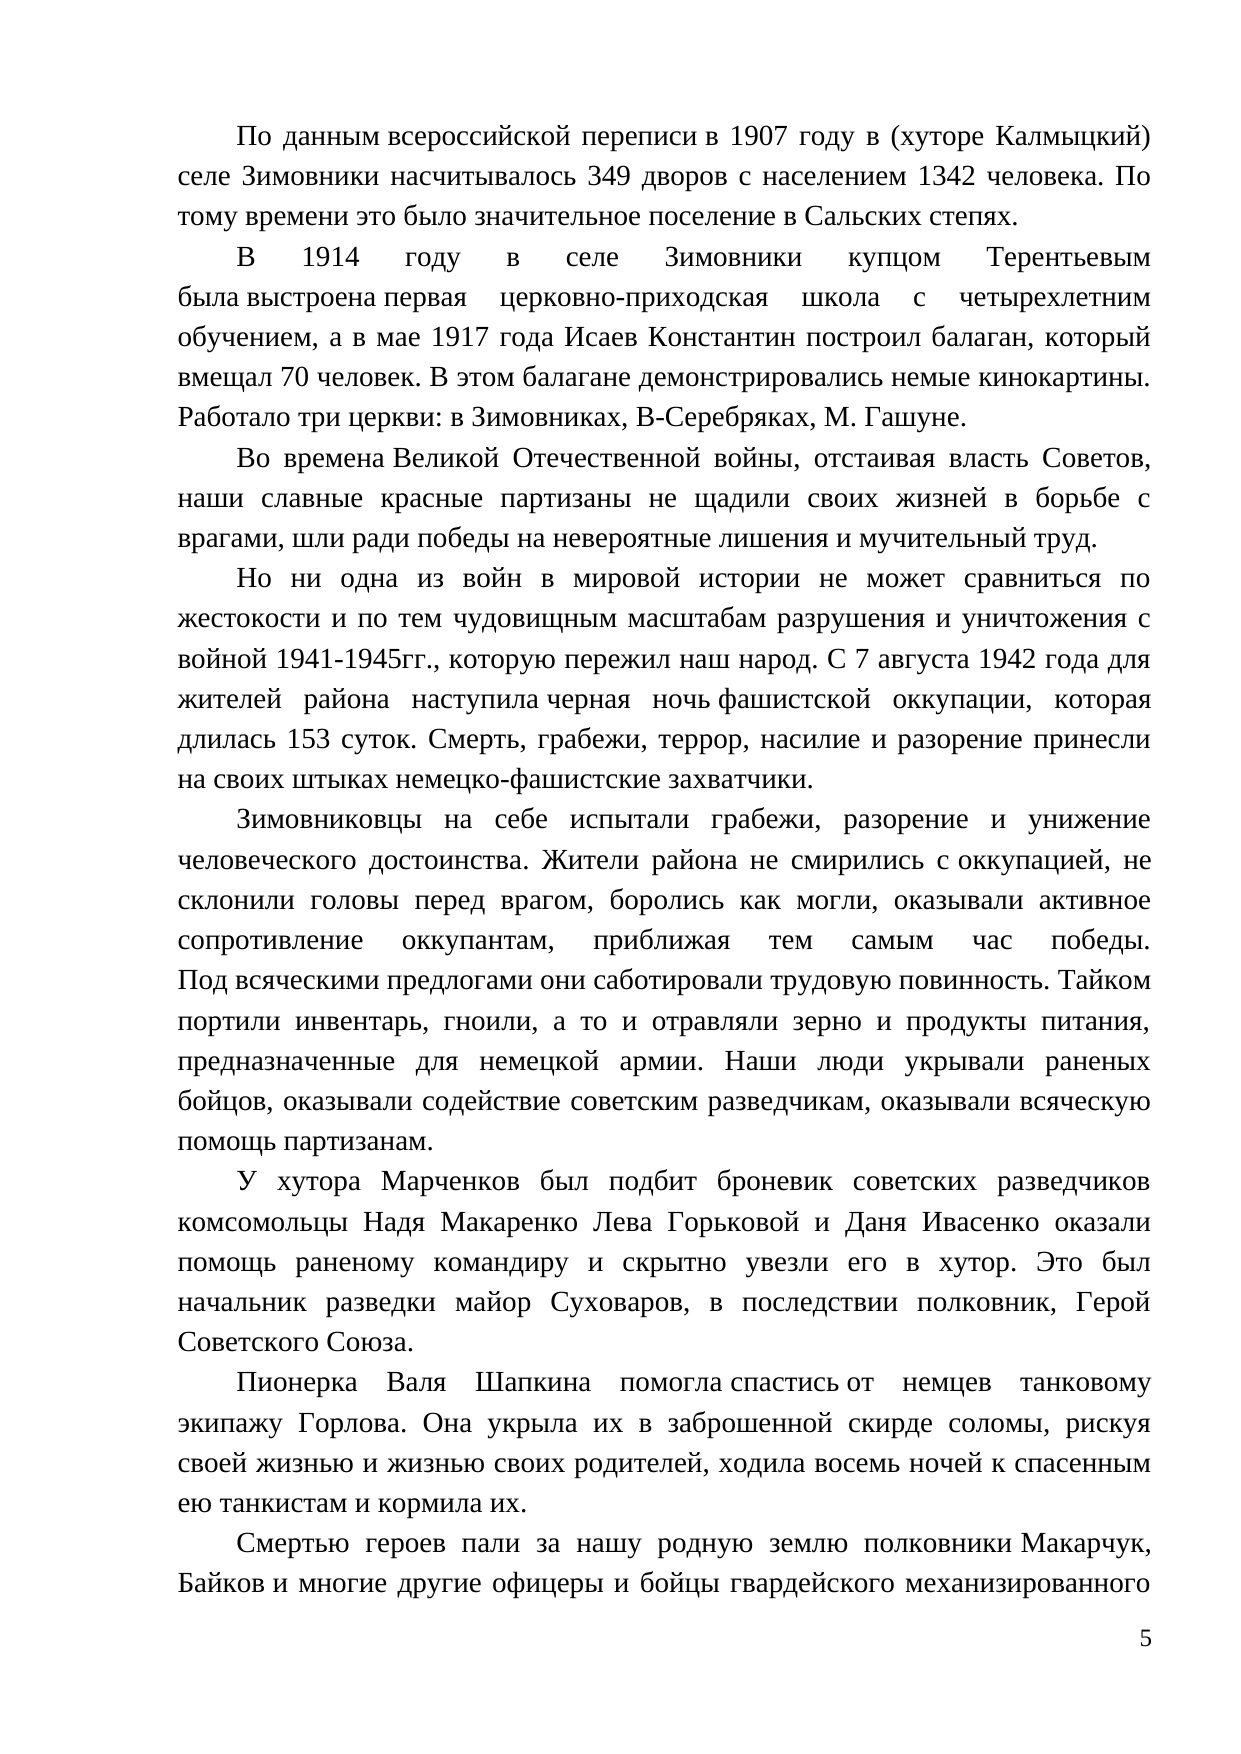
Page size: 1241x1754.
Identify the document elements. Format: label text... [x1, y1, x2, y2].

text По данным всероссийской переписи в 1907 году в (хуторе Калмыцкий) селе Зимовники насчитывалось 349 дворов с населением 1342 человека. По тому времени это было значительное поселение в Сальских степях. [177, 118, 1152, 232]
text Зимовниковцы на себе испытали грабежи, разорение и унижение человеческого достоинства. Жители района не смирились с оккупацией, не склонили головы перед врагом, боролись как могли, оказывали активное сопротивление оккупантам, приближая тем самым час победы. Под всяческими предлогами они саботировали трудовую повинность. Тайком портили инвентарь, гноили, а то и отравляли зерно и продукты питания, предназначенные для немецкой армии. Наши люди укрывали раненых бойцов, оказывали содействие советским разведчикам, оказывали всяческую помощь партизанам. [177, 802, 1152, 1157]
text Пионерка Валя Шапкина помогла спастись от немцев танковому экипажу Горлова. Она укрыла их в заброшенной скирде соломы, рискуя своей жизнью и жизнью своих родителей, ходила восемь ночей к спасенным ею танкистам и кормила их. [177, 1364, 1152, 1519]
text У хутора Марченков был подбит броневик советских разведчиков комсомольцы Надя Макаренко Лева Горьковой и Даня Ивасенко оказали помощь раненому командиру и скрытно увезли его в хутор. Это был начальник разведки майор Суховаров, в последствии полковник, Герой Советского Союза. [177, 1163, 1152, 1358]
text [177, 1525, 1152, 1599]
text Во времена Великой Отечественной войны, отстаивая власть Советов, наши славные красные партизаны не щадили своих жизней в борьбе с врагами, шли ради победы на невероятные лишения и мучительный труд. [177, 440, 1152, 554]
text Но ни одна из войн в мировой истории не может сравниться по жестокости и по тем чудовищным масштабам разрушения и уничтожения с войной 1941-1945гг., которую пережил наш народ. С 7 августа 1942 года для жителей района наступила черная ночь фашистской оккупации, которая длилась 153 суток. Смерть, грабежи, террор, насилие и разорение принесли на своих штыках немецко-фашистские захватчики. [177, 560, 1152, 795]
text В 1914 году в селе Зимовники купцом Терентьевым была выстроена первая церковно-приходская школа с четырехлетним обучением, а в мае 1917 года Исаев Константин построил балаган, который вмещал 70 человек. В этом балагане демонстрировались немые кинокартины. Работало три церкви: в Зимовниках, В-Серебряках, М. Гашуне. [177, 239, 1152, 433]
